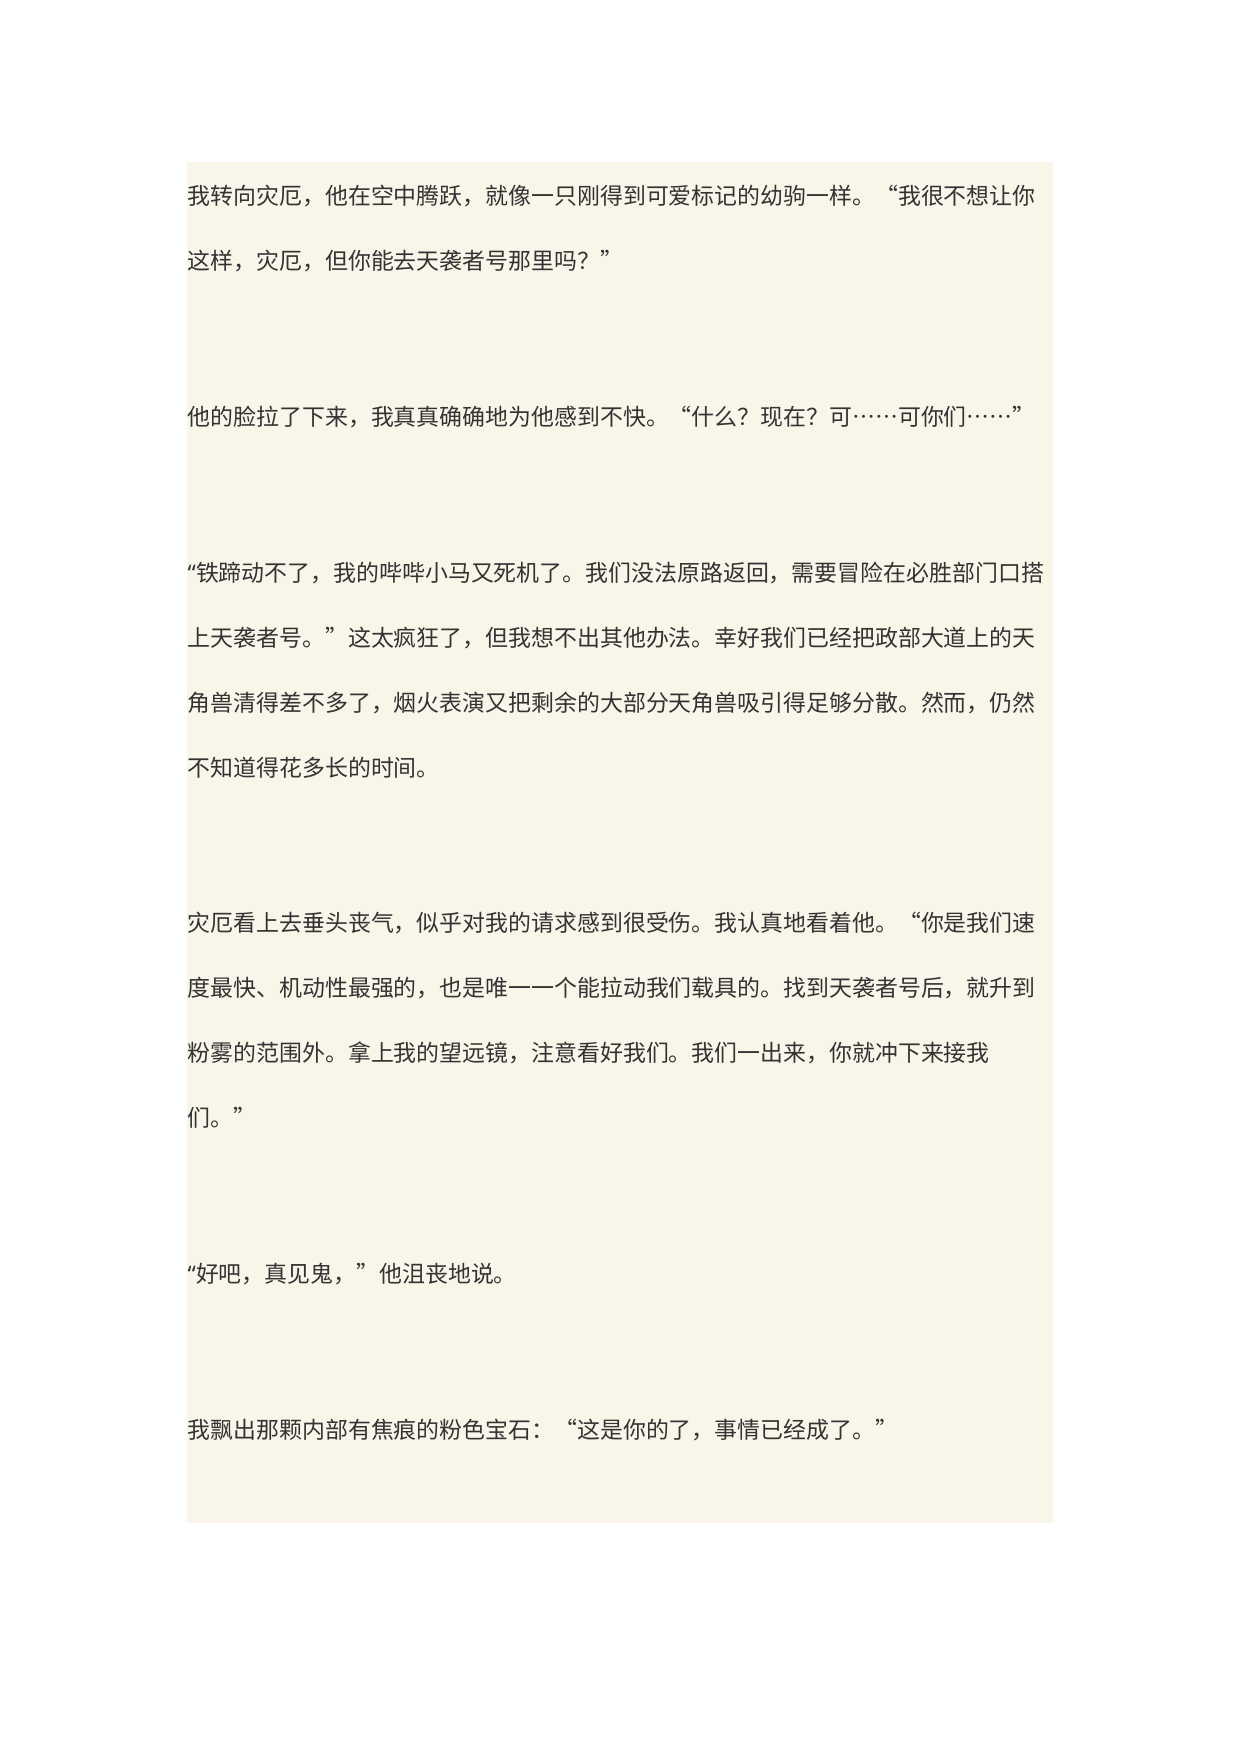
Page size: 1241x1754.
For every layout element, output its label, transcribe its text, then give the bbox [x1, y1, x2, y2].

text 灾厄看上去垂头丧气，似乎对我的请求感到很受伤。我认真地看着他。“你是我们速度最快、机动性最强的，也是唯一一个能拉动我们载具的。找到天袭者号后，就升到粉雾的范围外。拿上我的望远镜，注意看好我们。我们一出来，你就冲下来接我们。” [187, 889, 1053, 1149]
text 他的脸拉了下来，我真真确确地为他感到不快。“什么？现在？可……可你们……” [187, 383, 1053, 448]
text “好吧，真见鬼，”他沮丧地说。 [187, 1240, 1053, 1305]
text “铁蹄动不了，我的哔哔小马又死机了。我们没法原路返回，需要冒险在必胜部门口搭上天袭者号。”这太疯狂了，但我想不出其他办法。幸好我们已经把政部大道上的天角兽清得差不多了，烟火表演又把剩余的大部分天角兽吸引得足够分散。然而，仍然不知道得花多长的时间。 [187, 539, 1053, 799]
text 我转向灾厄，他在空中腾跃，就像一只刚得到可爱标记的幼驹一样。“我很不想让你这样，灾厄，但你能去天袭者号那里吗？” [187, 162, 1053, 292]
text 我飘出那颗内部有焦痕的粉色宝石：“这是你的了，事情已经成了。” [187, 1396, 1053, 1461]
